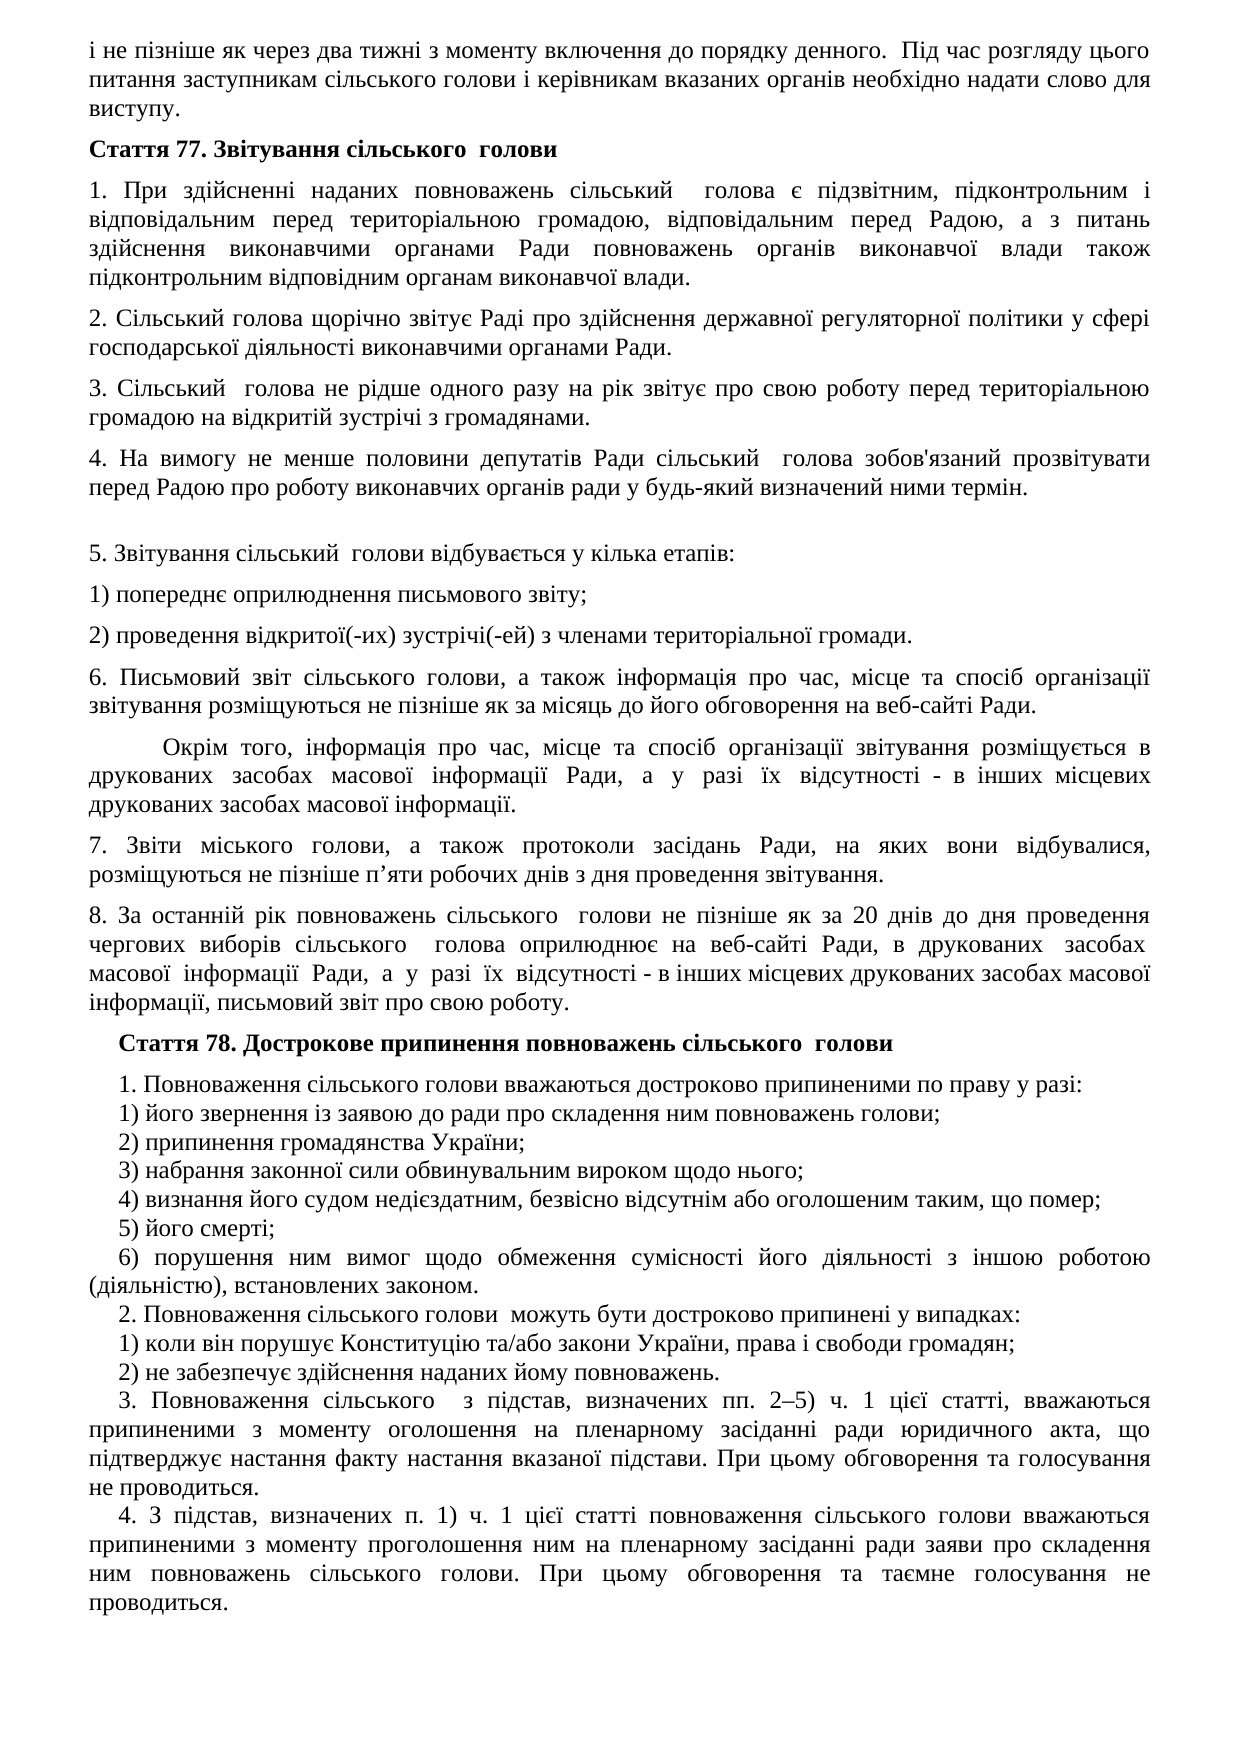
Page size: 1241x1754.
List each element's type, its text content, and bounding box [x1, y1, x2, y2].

text 1. Повноваження сільського голови вважаються достроково припиненими по праву у разі: [89, 1069, 1152, 1098]
text Окрім того, інформація про час, місце та спосіб організації звітування розміщується в друкованих засобах масової інформації Ради, а у разі їх відсутності - в інших місцевих друкованих засобах масової інформації. [89, 732, 1152, 818]
text 7. Звіти міського голови, а також протоколи засідань Ради, на яких вони відбувалися, розміщуються не пізніше п’яти робочих днів з дня проведення звітування. [89, 830, 1152, 888]
text 5) його смерті; [89, 1213, 1152, 1242]
text 2) проведення відкритої(-их) зустрічі(-ей) з членами територіальної громади. [89, 620, 1152, 649]
text 4. На вимогу не менше половини депутатів Ради сільський голова зобов'язаний прозвітувати перед Радою про роботу виконавчих органів ради у будь-який визначений ними термін. [89, 443, 1152, 500]
text 2) припинення громадянства України; [89, 1127, 1152, 1155]
text 4. З підстав, визначених п. 1) ч. 1 цієї статті повноваження сільського голови вважаються припиненими з моменту проголошення ним на пленарному засіданні ради заяви про складення ним повноважень сільського голови. При цьому обговорення та таємне голосування не проводиться. [89, 1500, 1152, 1615]
text 1) його звернення із заявою до ради про складення ним повноважень голови; [89, 1098, 1152, 1127]
text 3. Сільський голова не рідше одного разу на рік звітує про свою роботу перед територіальною громадою на відкритій зустрічі з громадянами. [89, 373, 1152, 430]
text 4) визнання його судом недієздатним, безвісно відсутнім або оголошеним таким, що помер; [89, 1184, 1152, 1213]
text 1) попереднє оприлюднення письмового звіту; [89, 579, 1152, 608]
text 6. Письмовий звіт сільського голови, а також інформація про час, місце та спосіб організації звітування розміщуються не пізніше як за місяць до його обговорення на веб-сайті Ради. [89, 662, 1152, 719]
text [89, 35, 1152, 122]
text 2) не забезпечує здійснення наданих йому повноважень. [89, 1357, 1152, 1385]
text 3) набрання законної сили обвинувальним вироком щодо нього; [89, 1155, 1152, 1184]
text 2. Сільський голова щорічно звітує Раді про здійснення державної регуляторної політики у сфері господарської діяльності виконавчими органами Ради. [89, 303, 1152, 360]
text 1. При здійсненні наданих повноважень сільський голова є підзвітним, підконтрольним і відповідальним перед територіальною громадою, відповідальним перед Радою, а з питань здійснення виконавчими органами Ради повноважень органів виконавчої влади також підконтрольним відповідним органам виконавчої влади. [89, 175, 1152, 290]
text 2. Повноваження сільського голови можуть бути достроково припинені у випадках: [89, 1299, 1152, 1328]
text Стаття 78. Дострокове припинення повноважень сільського голови [118, 1028, 1152, 1057]
text Стаття 77. Звітування сільського голови [89, 134, 1152, 163]
text 1) коли він порушує Конституцію та/або закони України, права і свободи громадян; [89, 1328, 1152, 1357]
text 8. За останній рік повноважень сільського голови не пізніше як за 20 днів до дня проведення чергових виборів сільського голова оприлюднює на веб-сайті Ради, в друкованих засобах масової інформації Ради, а у разі їх відсутності - в інших місцевих друкованих засобах масової інформації, письмовий звіт про свою роботу. [89, 900, 1152, 1015]
text 5. Звітування сільський голови відбувається у кілька етапів: [89, 538, 1152, 567]
text 3. Повноваження сільського з підстав, визначених пп. 2–5) ч. 1 цієї статті, вважаються припиненими з моменту оголошення на пленарному засіданні ради юридичного акта, що підтверджує настання факту настання вказаної підстави. При цьому обговорення та голосування не проводиться. [89, 1385, 1152, 1500]
text 6) порушення ним вимог щодо обмеження сумісності його діяльності з іншою роботою (діяльністю), встановлених законом. [89, 1242, 1152, 1299]
